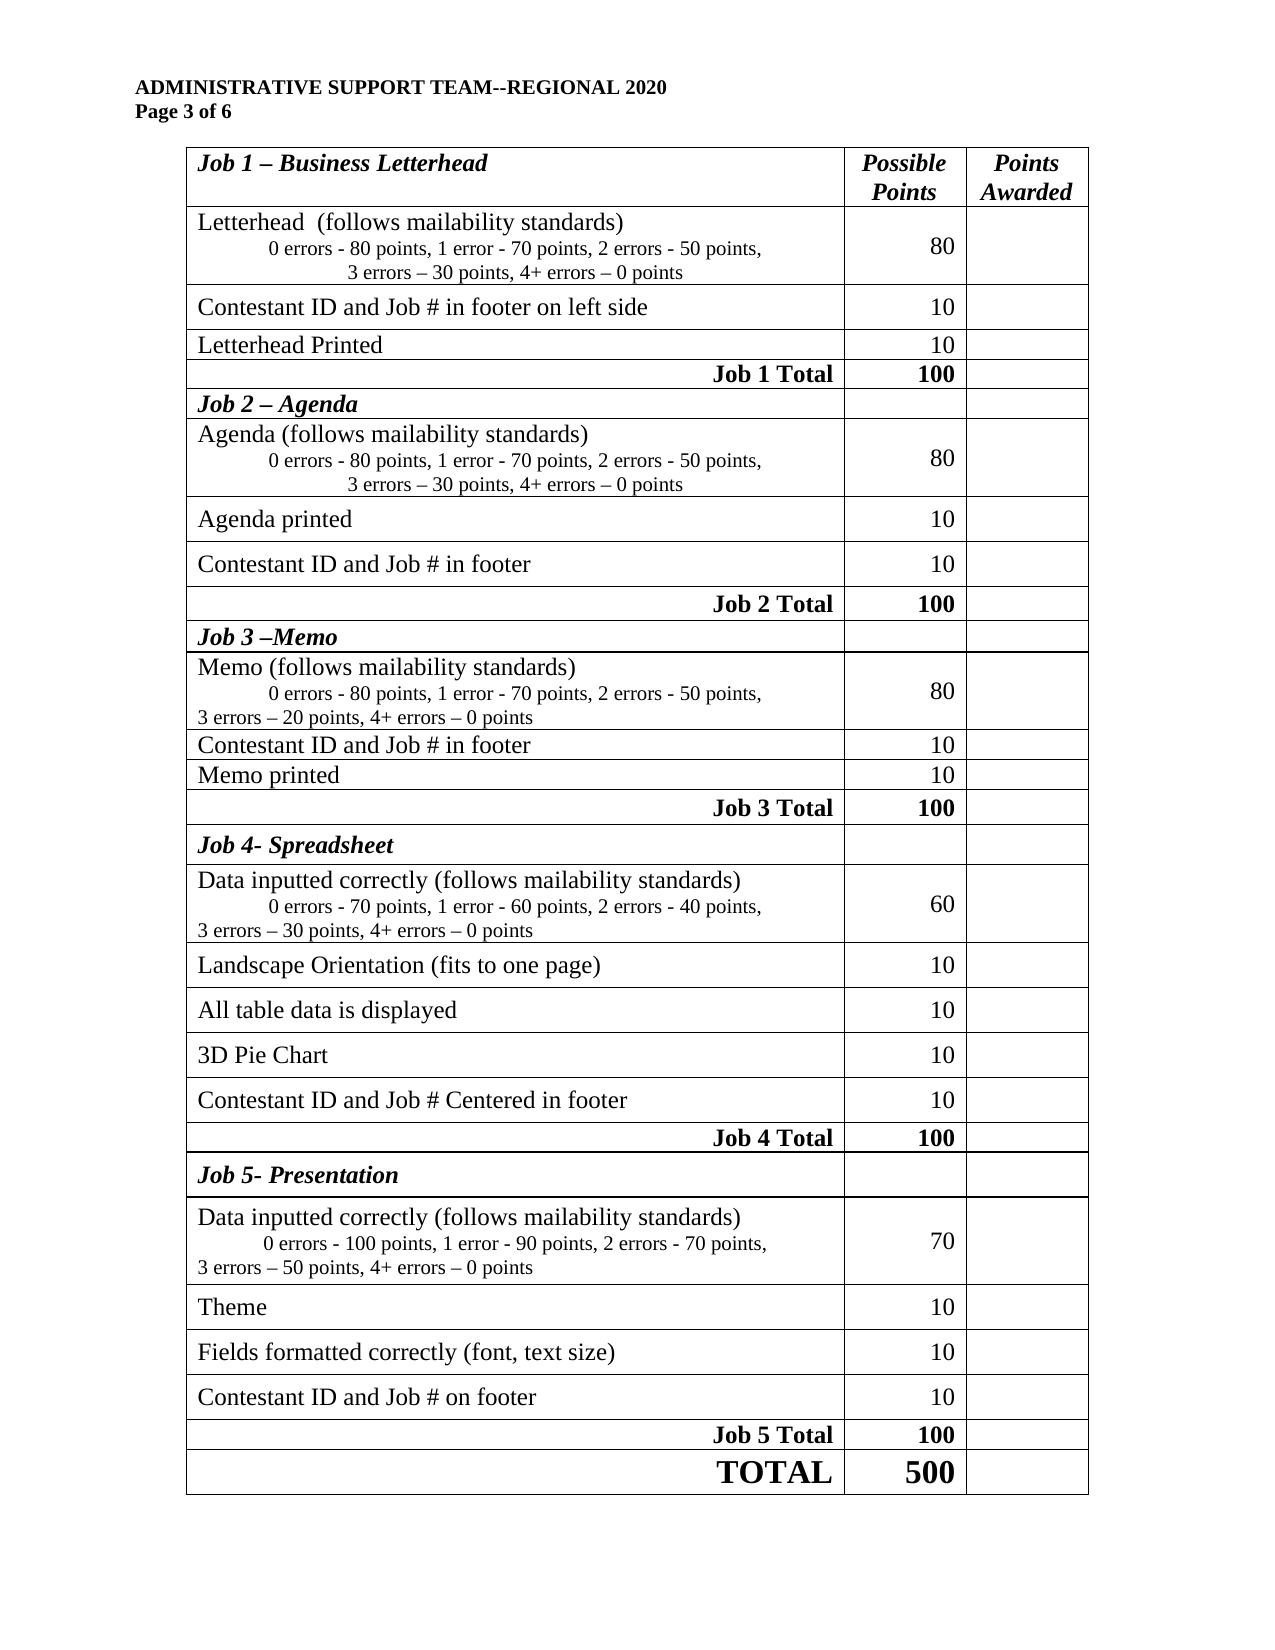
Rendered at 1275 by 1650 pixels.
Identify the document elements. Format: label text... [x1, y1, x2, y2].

table_cell 10 [845, 497, 966, 541]
table_cell [845, 389, 966, 418]
table_cell [967, 1375, 1088, 1419]
table_cell 10 [845, 1285, 966, 1329]
table_cell [845, 1153, 966, 1196]
table_cell [845, 621, 966, 651]
table_cell [967, 760, 1088, 789]
table_cell 10 [845, 988, 966, 1032]
table_cell [967, 587, 1088, 619]
table_cell 10 [845, 1375, 966, 1419]
table_cell [967, 389, 1088, 418]
table_cell Data inputted correctly (follows mailability standards) 0 errors - 100 points, 1 error - 90 points, 2 errors - 70 points, 3 errors – 50 points, 4+ errors – 0 points [187, 1198, 844, 1284]
table_cell 80 [845, 207, 966, 284]
table_cell [967, 330, 1088, 358]
table_cell [967, 207, 1088, 284]
table_header Job 1 – Business Letterhead [187, 148, 844, 206]
table_cell Contestant ID and Job # Centered in footer [187, 1078, 844, 1122]
table_cell 80 [845, 653, 966, 729]
table_cell [967, 1078, 1088, 1122]
table_cell 10 [845, 730, 966, 759]
table_cell All table data is displayed [187, 988, 844, 1032]
table_cell 100 [845, 360, 966, 388]
table_cell 70 [845, 1198, 966, 1284]
table_cell Letterhead Printed [187, 330, 844, 358]
table_cell Job 1 Total [187, 360, 844, 388]
table_cell [967, 1198, 1088, 1284]
table_cell Contestant ID and Job # in footer [187, 730, 844, 759]
table_cell [967, 1450, 1088, 1494]
table_cell [967, 419, 1088, 496]
table_cell 10 [845, 330, 966, 358]
table_cell [967, 943, 1088, 987]
table_cell 10 [845, 760, 966, 789]
table_cell Data inputted correctly (follows mailability standards) 0 errors - 70 points, 1 error - 60 points, 2 errors - 40 points, 3 errors – 30 points, 4+ errors – 0 points [187, 865, 844, 942]
table_cell [967, 790, 1088, 824]
table_cell TOTAL [187, 1450, 844, 1494]
table_cell Contestant ID and Job # in footer on left side [187, 285, 844, 329]
table_cell 60 [845, 865, 966, 942]
table_cell Job 4- Spreadsheet [187, 825, 844, 864]
table_cell Contestant ID and Job # on footer [187, 1375, 844, 1419]
table_cell [967, 1330, 1088, 1374]
table_cell 10 [845, 1330, 966, 1374]
table_cell [967, 1153, 1088, 1196]
table_cell [967, 285, 1088, 329]
table_header Points Awarded [967, 148, 1088, 206]
table_cell 10 [845, 943, 966, 987]
table_cell 100 [845, 1123, 966, 1151]
table_cell [967, 653, 1088, 729]
table_cell Job 4 Total [187, 1123, 844, 1151]
table_cell Theme [187, 1285, 844, 1329]
table_header Possible Points [845, 148, 966, 206]
table_cell Job 5- Presentation [187, 1153, 844, 1196]
table_cell Job 3 Total [187, 790, 844, 824]
table_cell Memo printed [187, 760, 844, 789]
table_cell [967, 865, 1088, 942]
table_cell Job 2 – Agenda [187, 389, 844, 418]
table_cell [967, 360, 1088, 388]
table_cell [967, 1285, 1088, 1329]
table_cell [967, 1033, 1088, 1077]
table_cell Letterhead (follows mailability standards) 0 errors - 80 points, 1 error - 70 points, 2 errors - 50 points, 3 errors – 30 points, 4+ errors – 0 points [187, 207, 844, 284]
table_cell Job 2 Total [187, 587, 844, 619]
table_cell Contestant ID and Job # in footer [187, 542, 844, 586]
table_cell 100 [845, 1420, 966, 1449]
table_cell 80 [845, 419, 966, 496]
table_cell 10 [845, 1033, 966, 1077]
table_cell [967, 988, 1088, 1032]
table_cell Memo (follows mailability standards) 0 errors - 80 points, 1 error - 70 points, 2 errors - 50 points, 3 errors – 20 points, 4+ errors – 0 points [187, 653, 844, 729]
table_cell 10 [845, 285, 966, 329]
table_cell [845, 825, 966, 864]
table_cell Job 3 –Memo [187, 621, 844, 651]
table_cell [967, 1123, 1088, 1151]
table_cell [967, 542, 1088, 586]
table_cell 10 [845, 1078, 966, 1122]
table_cell Agenda printed [187, 497, 844, 541]
table_cell 100 [845, 587, 966, 619]
table_cell Fields formatted correctly (font, text size) [187, 1330, 844, 1374]
table_cell Job 5 Total [187, 1420, 844, 1449]
table_cell 100 [845, 790, 966, 824]
table_cell Agenda (follows mailability standards) 0 errors - 80 points, 1 error - 70 points, 2 errors - 50 points, 3 errors – 30 points, 4+ errors – 0 points [187, 419, 844, 496]
table_cell [967, 497, 1088, 541]
table_cell [967, 730, 1088, 759]
table_cell [967, 1420, 1088, 1449]
table_cell [967, 825, 1088, 864]
table_cell Landscape Orientation (fits to one page) [187, 943, 844, 987]
table_cell [967, 621, 1088, 651]
table_cell 3D Pie Chart [187, 1033, 844, 1077]
table_cell 500 [845, 1450, 966, 1494]
table_cell 10 [845, 542, 966, 586]
